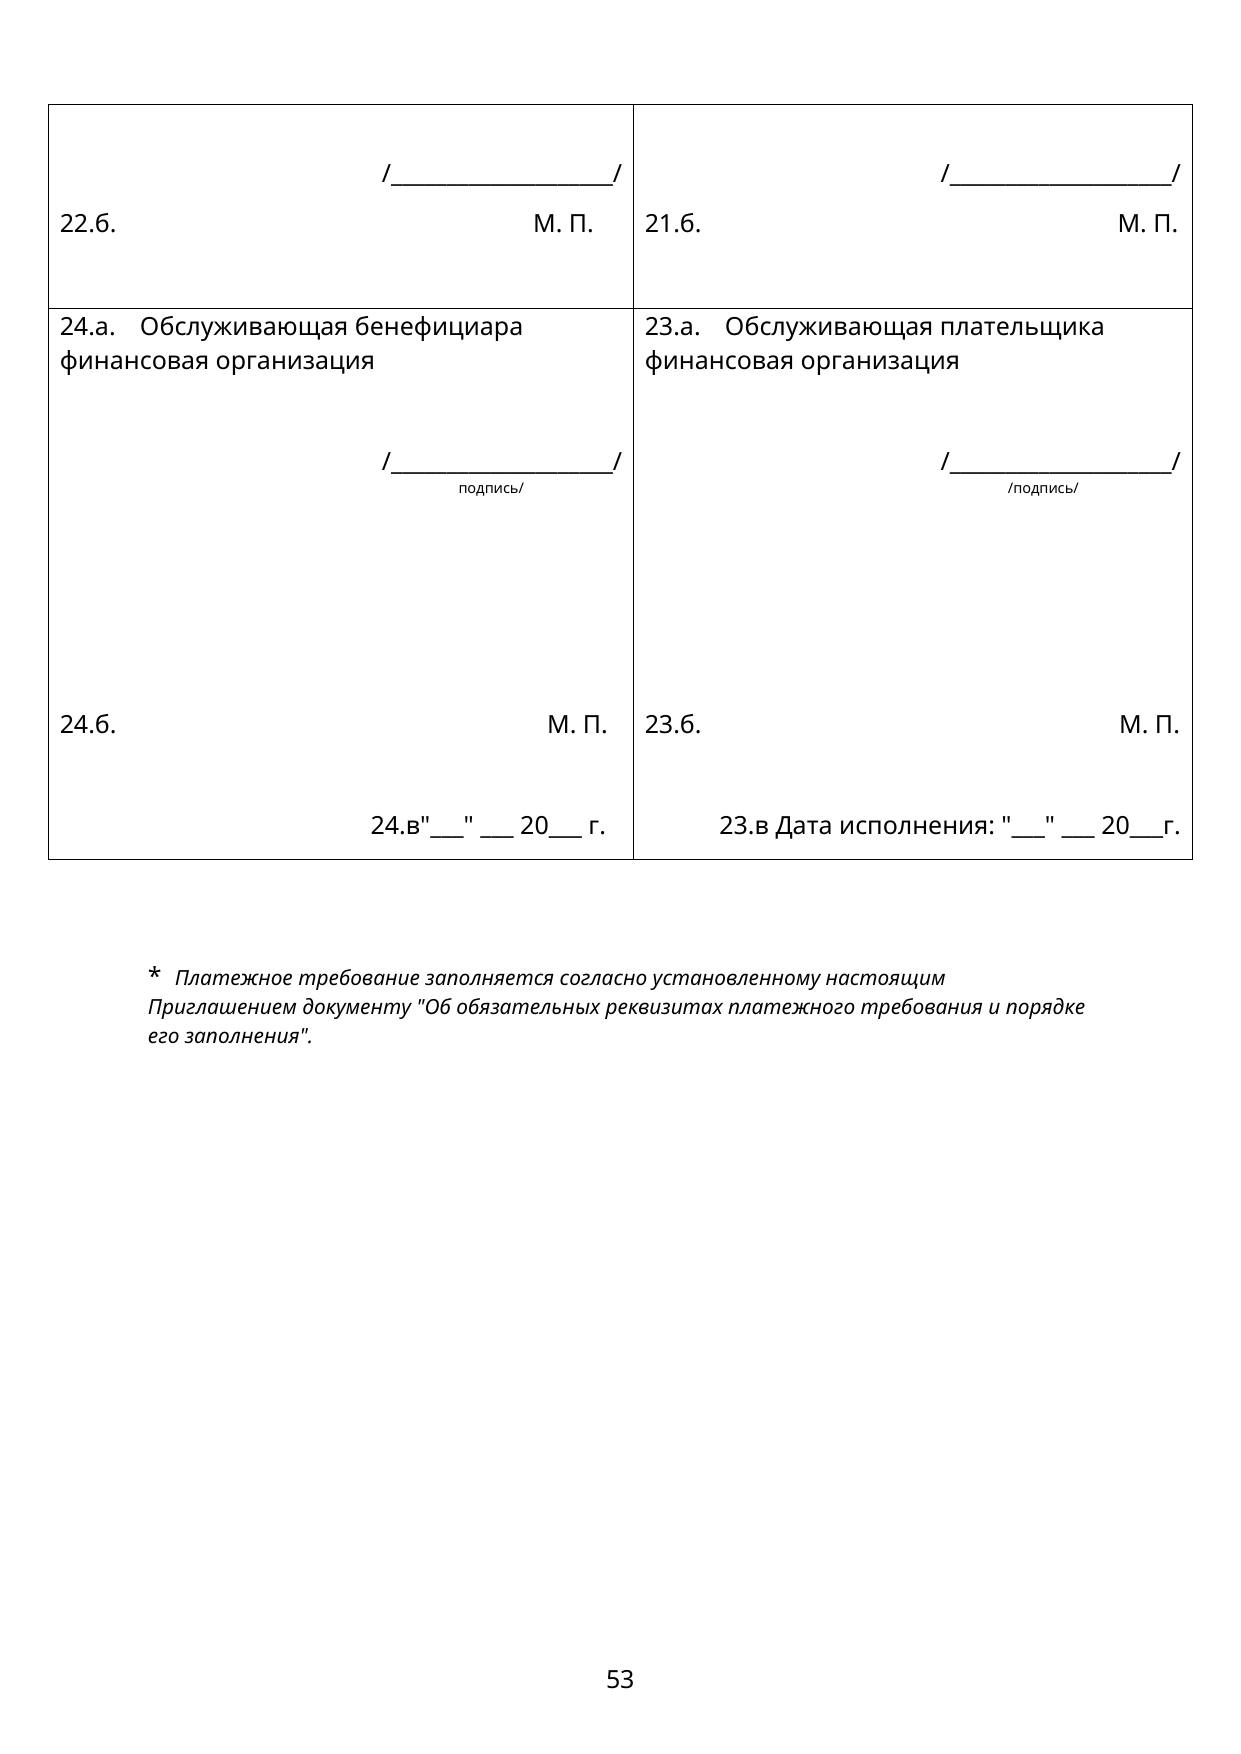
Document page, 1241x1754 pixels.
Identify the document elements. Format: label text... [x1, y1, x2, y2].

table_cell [634, 105, 1192, 307]
table_cell 24.а. Обслуживающая бенефициара финансовая организация /____________________/ подпись/ [49, 309, 633, 630]
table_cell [49, 105, 633, 307]
text * Платежное требование заполняется согласно установленному настоящим Приглашением документу "Об обязательных реквизитах платежного требования и порядке его заполнения". [148, 958, 1092, 1049]
table_cell 24.б. М. П. 24.в"___" ___ 20___ г. [49, 630, 633, 859]
table_cell 23.а. Обслуживающая плательщика финансовая организация /____________________/ /подпись/ [634, 309, 1192, 630]
table_cell 23.б. М. П. 23.в Дата исполнения: "___" ___ 20___г. [634, 630, 1192, 859]
